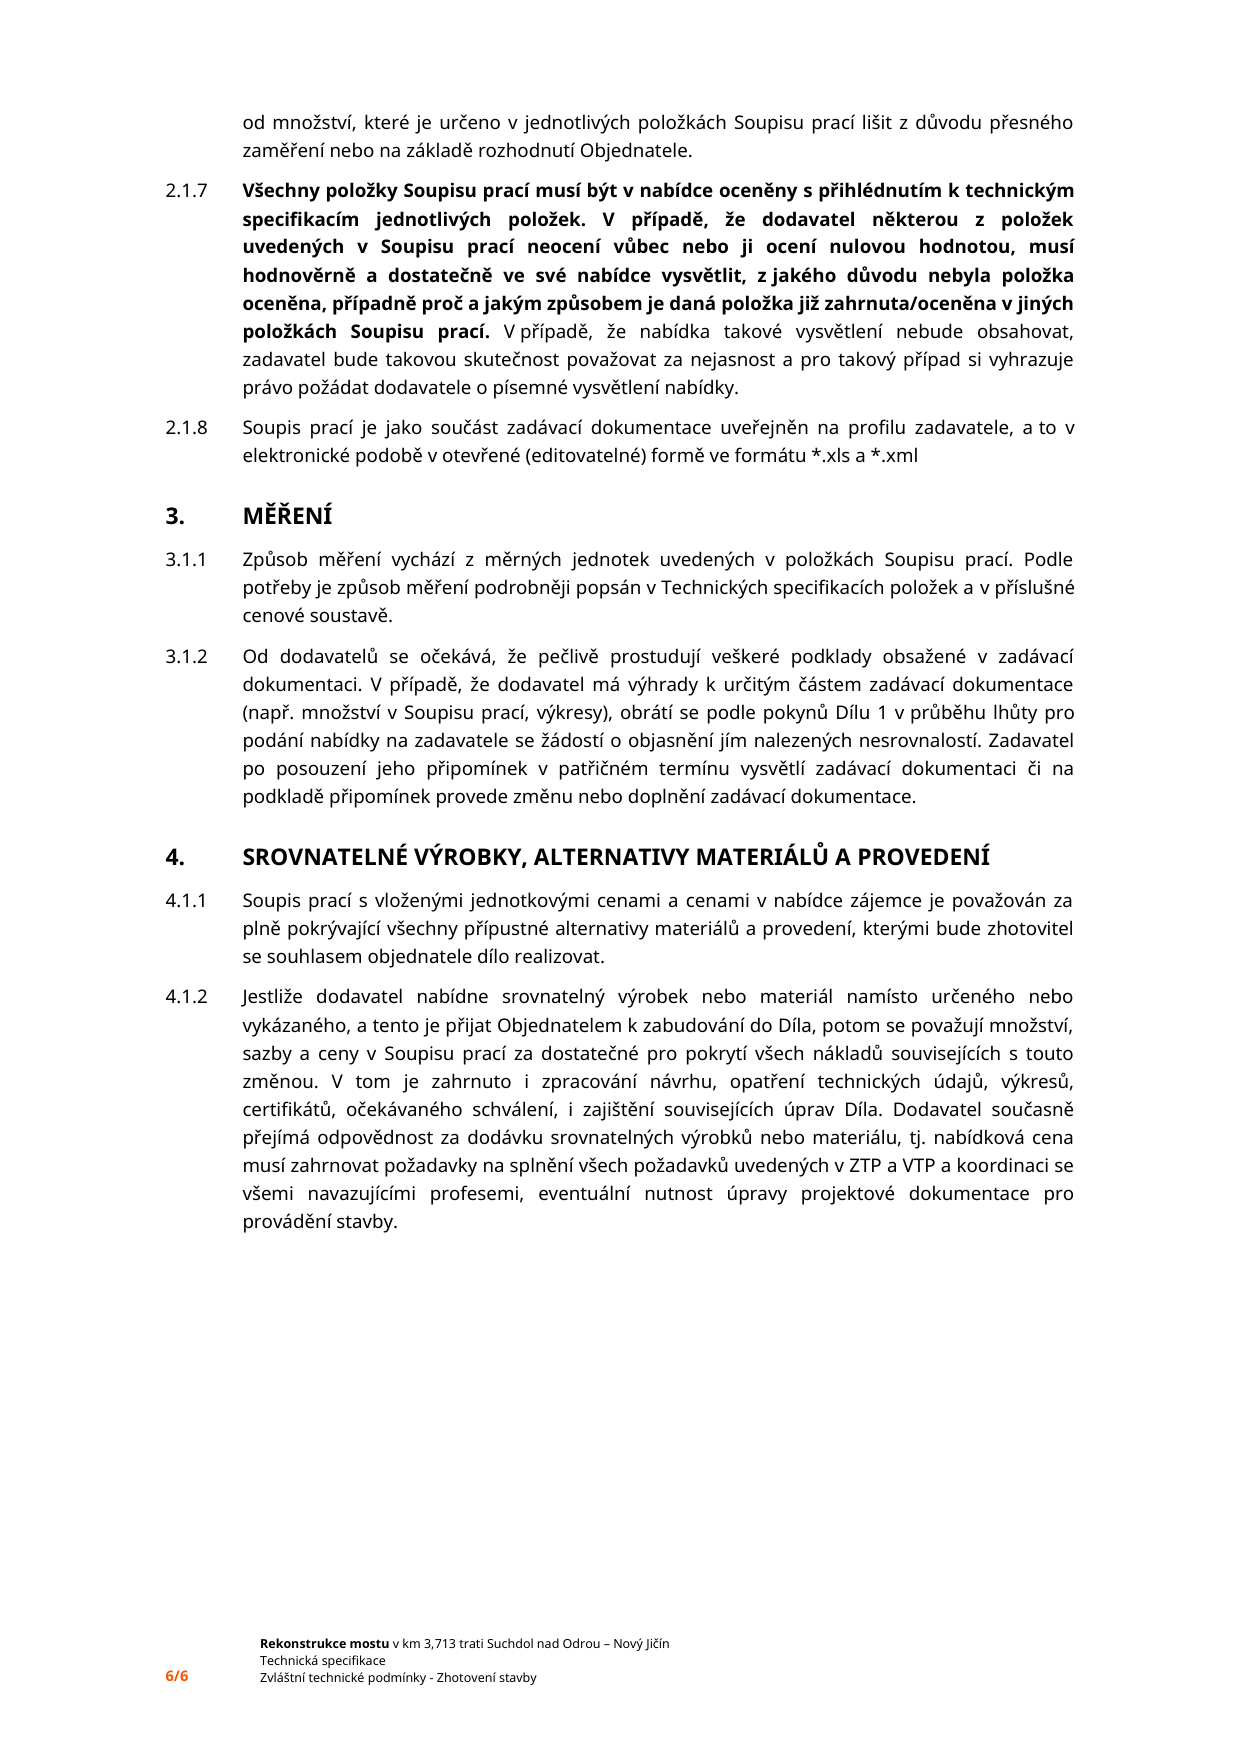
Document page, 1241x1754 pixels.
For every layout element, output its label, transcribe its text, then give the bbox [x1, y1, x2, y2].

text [165, 109, 1075, 163]
text MĚŘENÍ [165, 500, 1075, 531]
text Od dodavatelů se očekává, že pečlivě prostudují veškeré podklady obsažené v zadávací dokumentaci. V případě, že dodavatel má výhrady k určitým částem zadávací dokumentace (např. množství v Soupisu prací, výkresy), obrátí se podle pokynů Dílu 1 v průběhu lhůty pro podání nabídky na zadavatele se žádostí o objasnění jím nalezených nesrovnalostí. Zadavatel po posouzení jeho připomínek v patřičném termínu vysvětlí zadávací dokumentaci či na podkladě připomínek provede změnu nebo doplnění zadávací dokumentace. [165, 643, 1075, 809]
text SROVNATELNÉ VÝROBKY, ALTERNATIVY MATERIÁLŮ A PROVEDENÍ [165, 840, 1075, 872]
text Jestliže dodavatel nabídne srovnatelný výrobek nebo materiál namísto určeného nebo vykázaného, a tento je přijat Objednatelem k zabudování do Díla, potom se považují množství, sazby a ceny v Soupisu prací za dostatečné pro pokrytí všech nákladů souvisejících s touto změnou. V tom je zahrnuto i zpracování návrhu, opatření technických údajů, výkresů, certifikátů, očekávaného schválení, i zajištění souvisejících úprav Díla. Dodavatel současně přejímá odpovědnost za dodávku srovnatelných výrobků nebo materiálu, tj. nabídková cena musí zahrnovat požadavky na splnění všech požadavků uvedených v ZTP a VTP a koordinaci se všemi navazujícími profesemi, eventuální nutnost úpravy projektové dokumentace pro provádění stavby. [165, 984, 1075, 1233]
text Všechny položky Soupisu prací musí být v nabídce oceněny s přihlédnutím k technickým specifikacím jednotlivých položek. V případě, že dodavatel některou z položek uvedených v Soupisu prací neocení vůbec nebo ji ocení nulovou hodnotou, musí hodnověrně a dostatečně ve své nabídce vysvětlit, z jakého důvodu nebyla položka oceněna, případně proč a jakým způsobem je daná položka již zahrnuta/oceněna v jiných položkách Soupisu prací. V případě, že nabídka takové vysvětlení nebude obsahovat, zadavatel bude takovou skutečnost považovat za nejasnost a pro takový případ si vyhrazuje právo požádat dodavatele o písemné vysvětlení nabídky. [165, 178, 1075, 399]
text Soupis prací je jako součást zadávací dokumentace uveřejněn na profilu zadavatele, a to v elektronické podobě v otevřené (editovatelné) formě ve formátu *.xls a *.xml [165, 414, 1075, 468]
text Způsob měření vychází z měrných jednotek uvedených v položkách Soupisu prací. Podle potřeby je způsob měření podrobněji popsán v Technických specifikacích položek a v příslušné cenové soustavě. [165, 547, 1075, 628]
text Soupis prací s vloženými jednotkovými cenami a cenami v nabídce zájemce je považován za plně pokrývající všechny přípustné alternativy materiálů a provedení, kterými bude zhotovitel se souhlasem objednatele dílo realizovat. [165, 887, 1075, 969]
